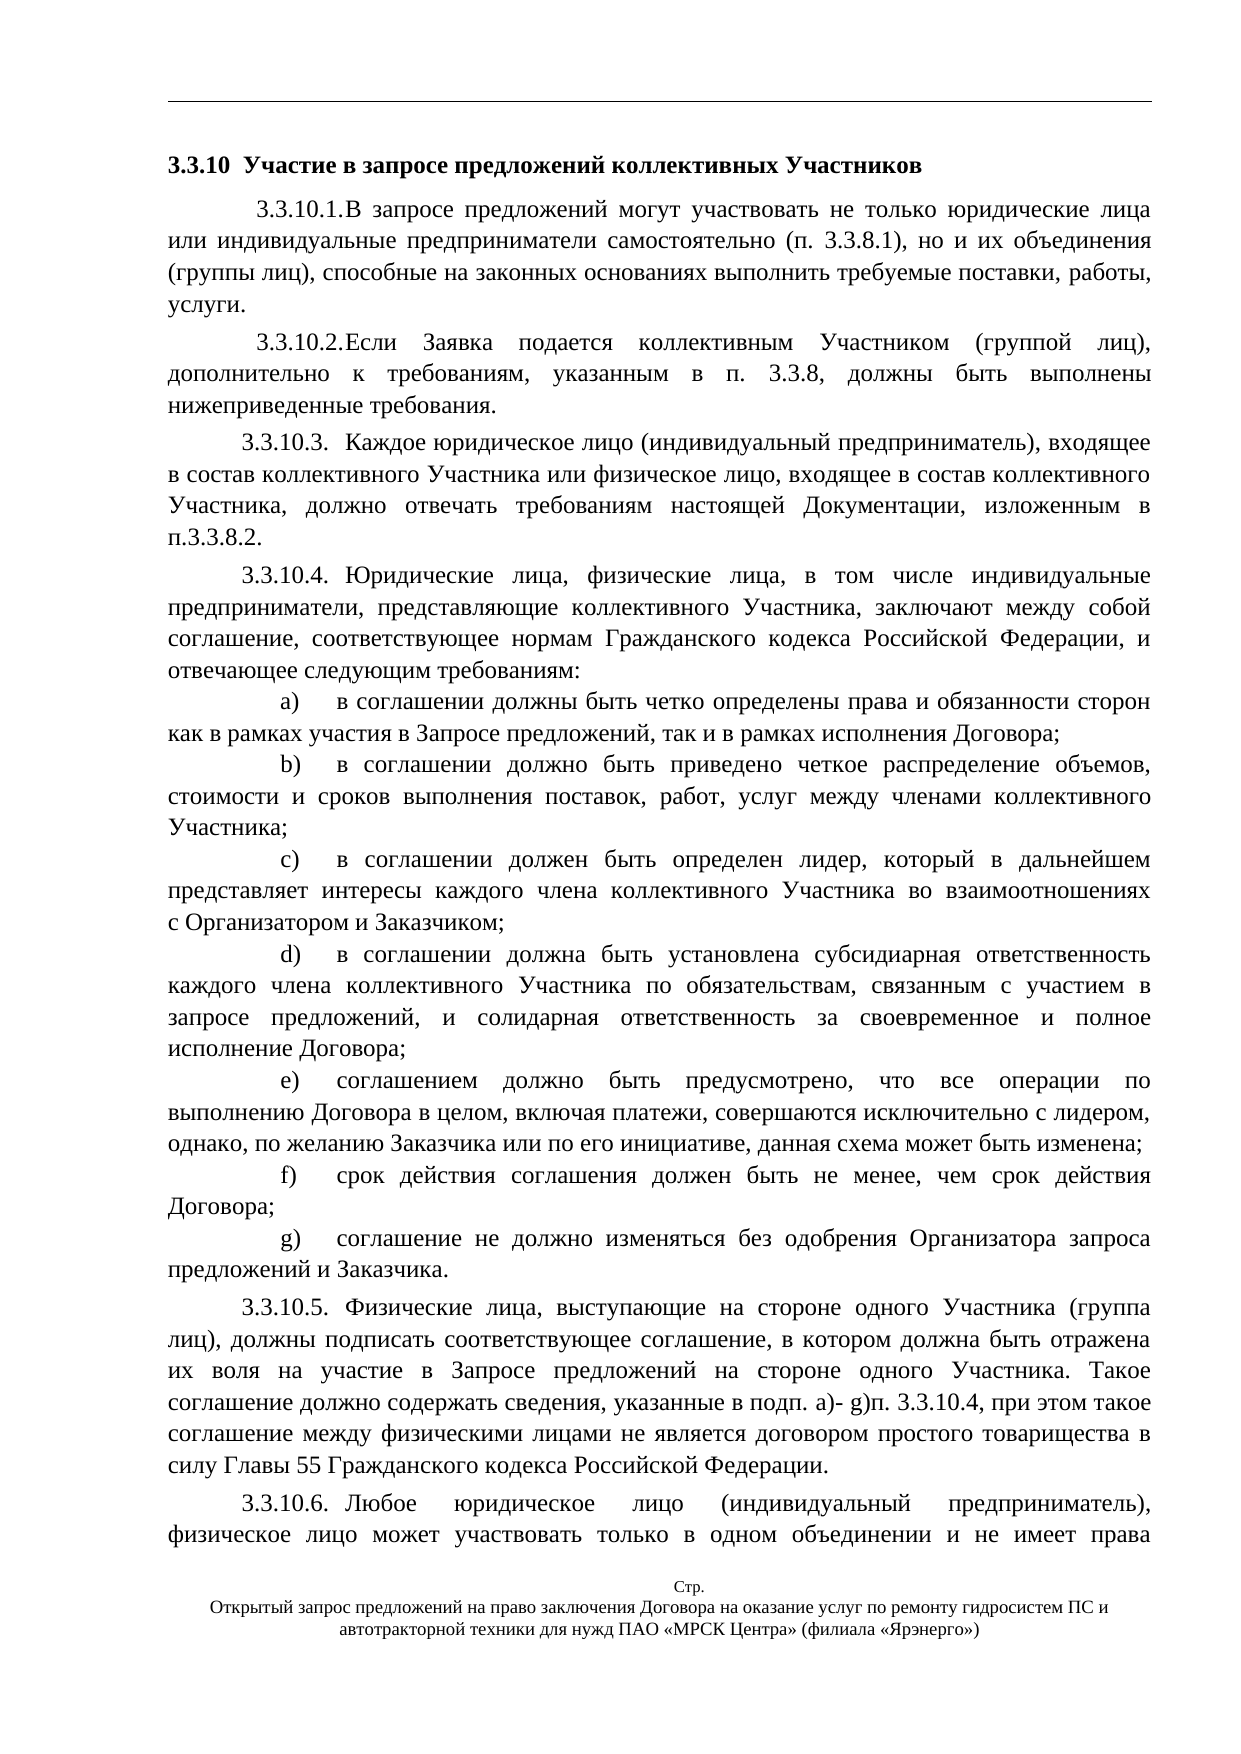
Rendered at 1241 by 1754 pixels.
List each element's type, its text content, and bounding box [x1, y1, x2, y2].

list Юридические лица, физические лица, в том числе индивидуальные предприниматели, представляющие коллективного Участника, заключают между собой соглашение, соответствующее нормам Гражданского кодекса Российской Федерации, и отвечающее следующим требованиям: [168, 560, 1152, 683]
list Физические лица, выступающие на стороне одного Участника (группа лиц), должны подписать соответствующее соглашение, в котором должна быть отражена их воля на участие в Запросе предложений на стороне одного Участника. Такое соглашение должно содержать сведения, указанные в подп. a)- g)п. 3.3.10.4, при этом такое соглашение между физическими лицами не является договором простого товарищества в силу Главы 55 Гражданского кодекса Российской Федерации. [168, 1292, 1152, 1479]
list соглашение не должно изменяться без одобрения Организатора запроса предложений и Заказчика. [168, 1223, 1152, 1283]
list в соглашении должно быть приведено четкое распределение объемов, стоимости и сроков выполнения поставок, работ, услуг между членами коллективного Участника; [168, 749, 1152, 841]
list соглашением должно быть предусмотрено, что все операции по выполнению Договора в целом, включая платежи, совершаются исключительно с лидером, однако, по желанию Заказчика или по его инициативе, данная схема может быть изменена; [168, 1065, 1152, 1157]
list В запросе предложений могут участвовать не только юридические лица или индивидуальные предприниматели самостоятельно (п. 3.3.8.1), но и их объединения (группы лиц), способные на законных основаниях выполнить требуемые поставки, работы, услуги. [168, 194, 1152, 317]
list в соглашении должен быть определен лидер, который в дальнейшем представляет интересы каждого члена коллективного Участника во взаимоотношениях с Организатором и Заказчиком; [168, 844, 1152, 936]
list Каждое юридическое лицо (индивидуальный предприниматель), входящее в состав коллективного Участника или физическое лицо, входящее в состав коллективного Участника, должно отвечать требованиям настоящей Документации, изложенным в п.3.3.8.2. [168, 427, 1152, 551]
list в соглашении должна быть установлена субсидиарная ответственность каждого члена коллективного Участника по обязательствам, связанным с участием в запросе предложений, и солидарная ответственность за своевременное и полное исполнение Договора; [168, 939, 1152, 1062]
subtitle Участие в запросе предложений коллективных Участников [168, 150, 1152, 179]
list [168, 1488, 1152, 1548]
list в соглашении должны быть четко определены права и обязанности сторон как в рамках участия в Запросе предложений, так и в рамках исполнения Договора; [168, 686, 1152, 747]
list срок действия соглашения должен быть не менее, чем срок действия Договора; [168, 1160, 1152, 1220]
list Если Заявка подается коллективным Участником (группой лиц), дополнительно к требованиям, указанным в п. 3.3.8, должны быть выполнены нижеприведенные требования. [168, 327, 1152, 418]
